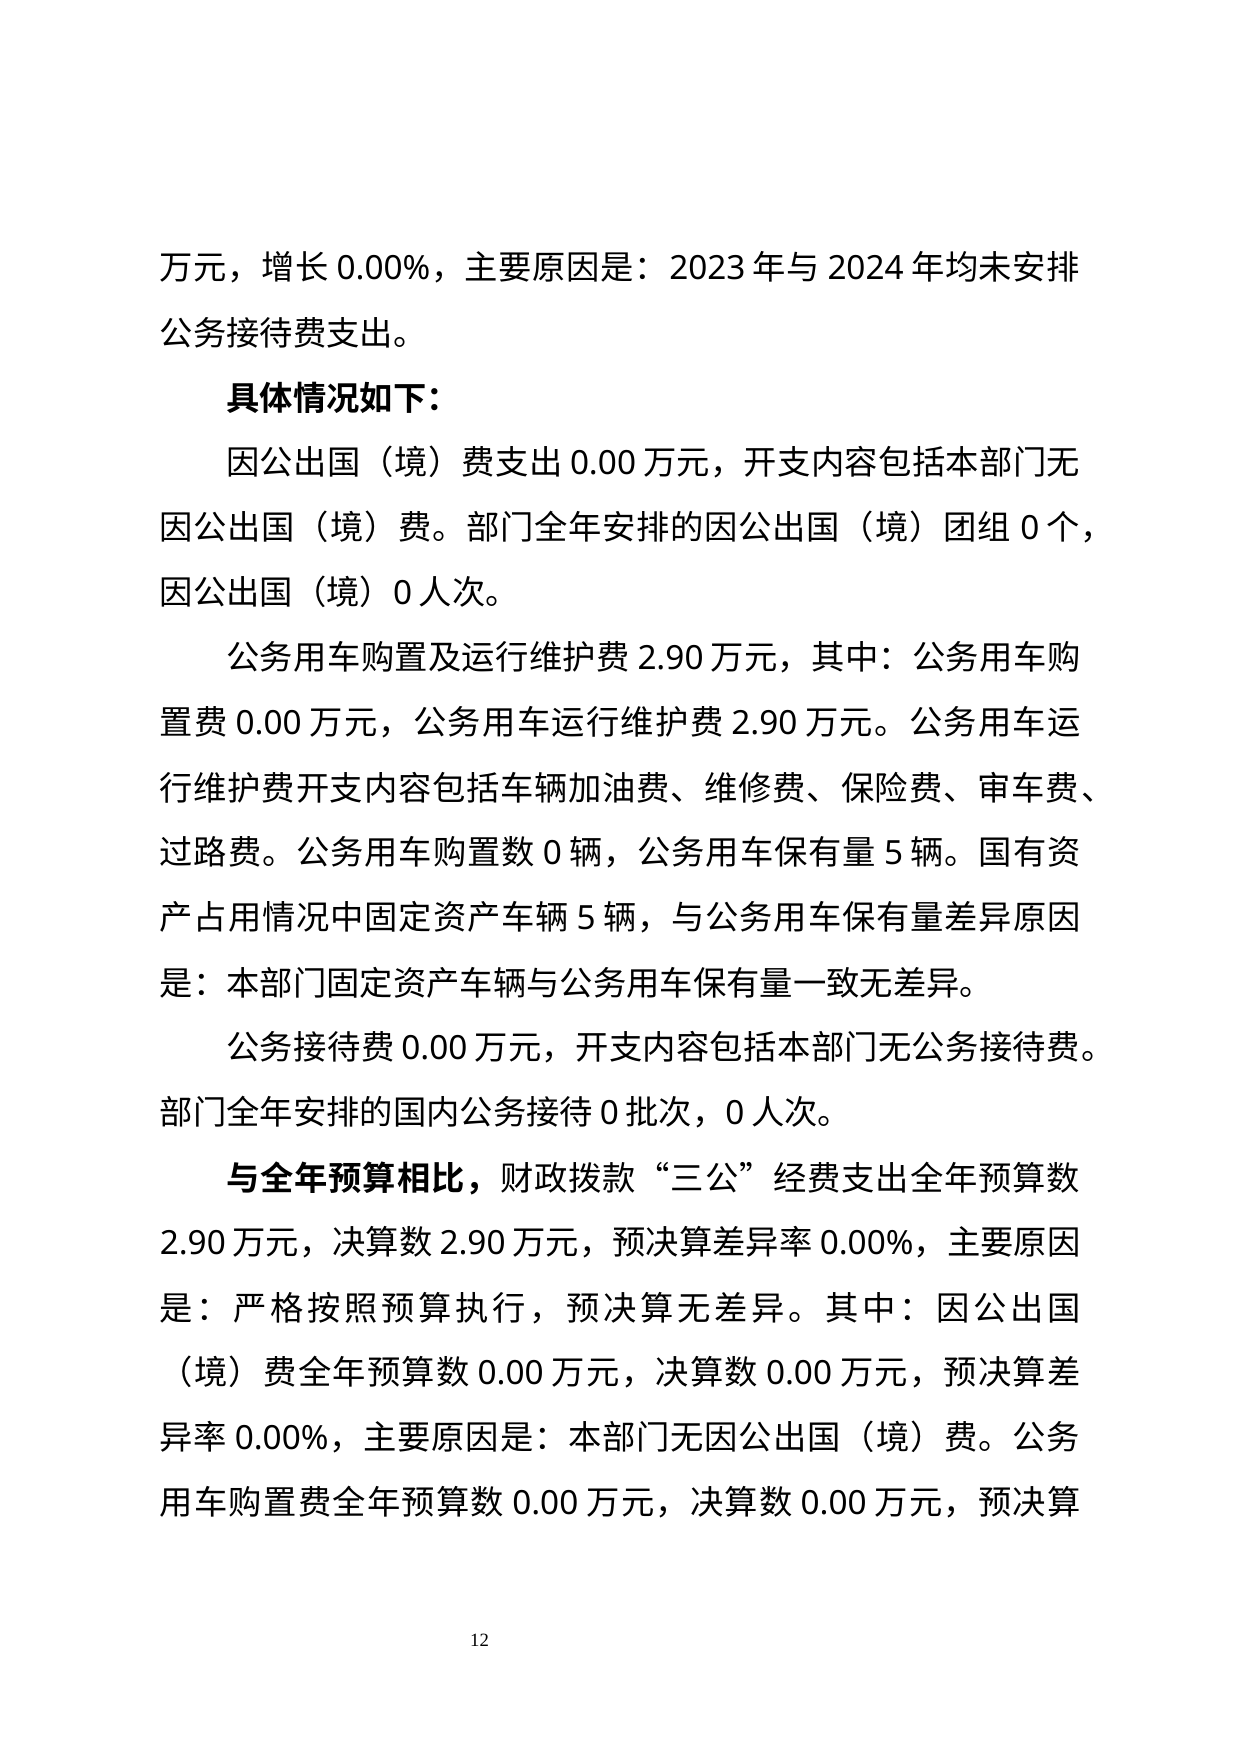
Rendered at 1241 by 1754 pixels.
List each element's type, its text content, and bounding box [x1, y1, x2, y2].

text 因公出国（境）费支出0.00万元，开支内容包括本部门无因公出国（境）费。部门全年安排的因公出国（境）团组0个，因公出国（境）0人次。 [159, 428, 1081, 623]
text 具体情况如下： [159, 363, 1081, 428]
text 公务接待费0.00万元，开支内容包括本部门无公务接待费。部门全年安排的国内公务接待0批次，0人次。 [159, 1013, 1081, 1143]
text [159, 1143, 1081, 1533]
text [159, 233, 1081, 363]
text 公务用车购置及运行维护费2.90万元，其中：公务用车购置费0.00万元，公务用车运行维护费2.90万元。公务用车运行维护费开支内容包括车辆加油费、维修费、保险费、审车费、过路费。公务用车购置数0辆，公务用车保有量5辆。国有资产占用情况中固定资产车辆5辆，与公务用车保有量差异原因是：本部门固定资产车辆与公务用车保有量一致无差异。 [159, 623, 1081, 1013]
